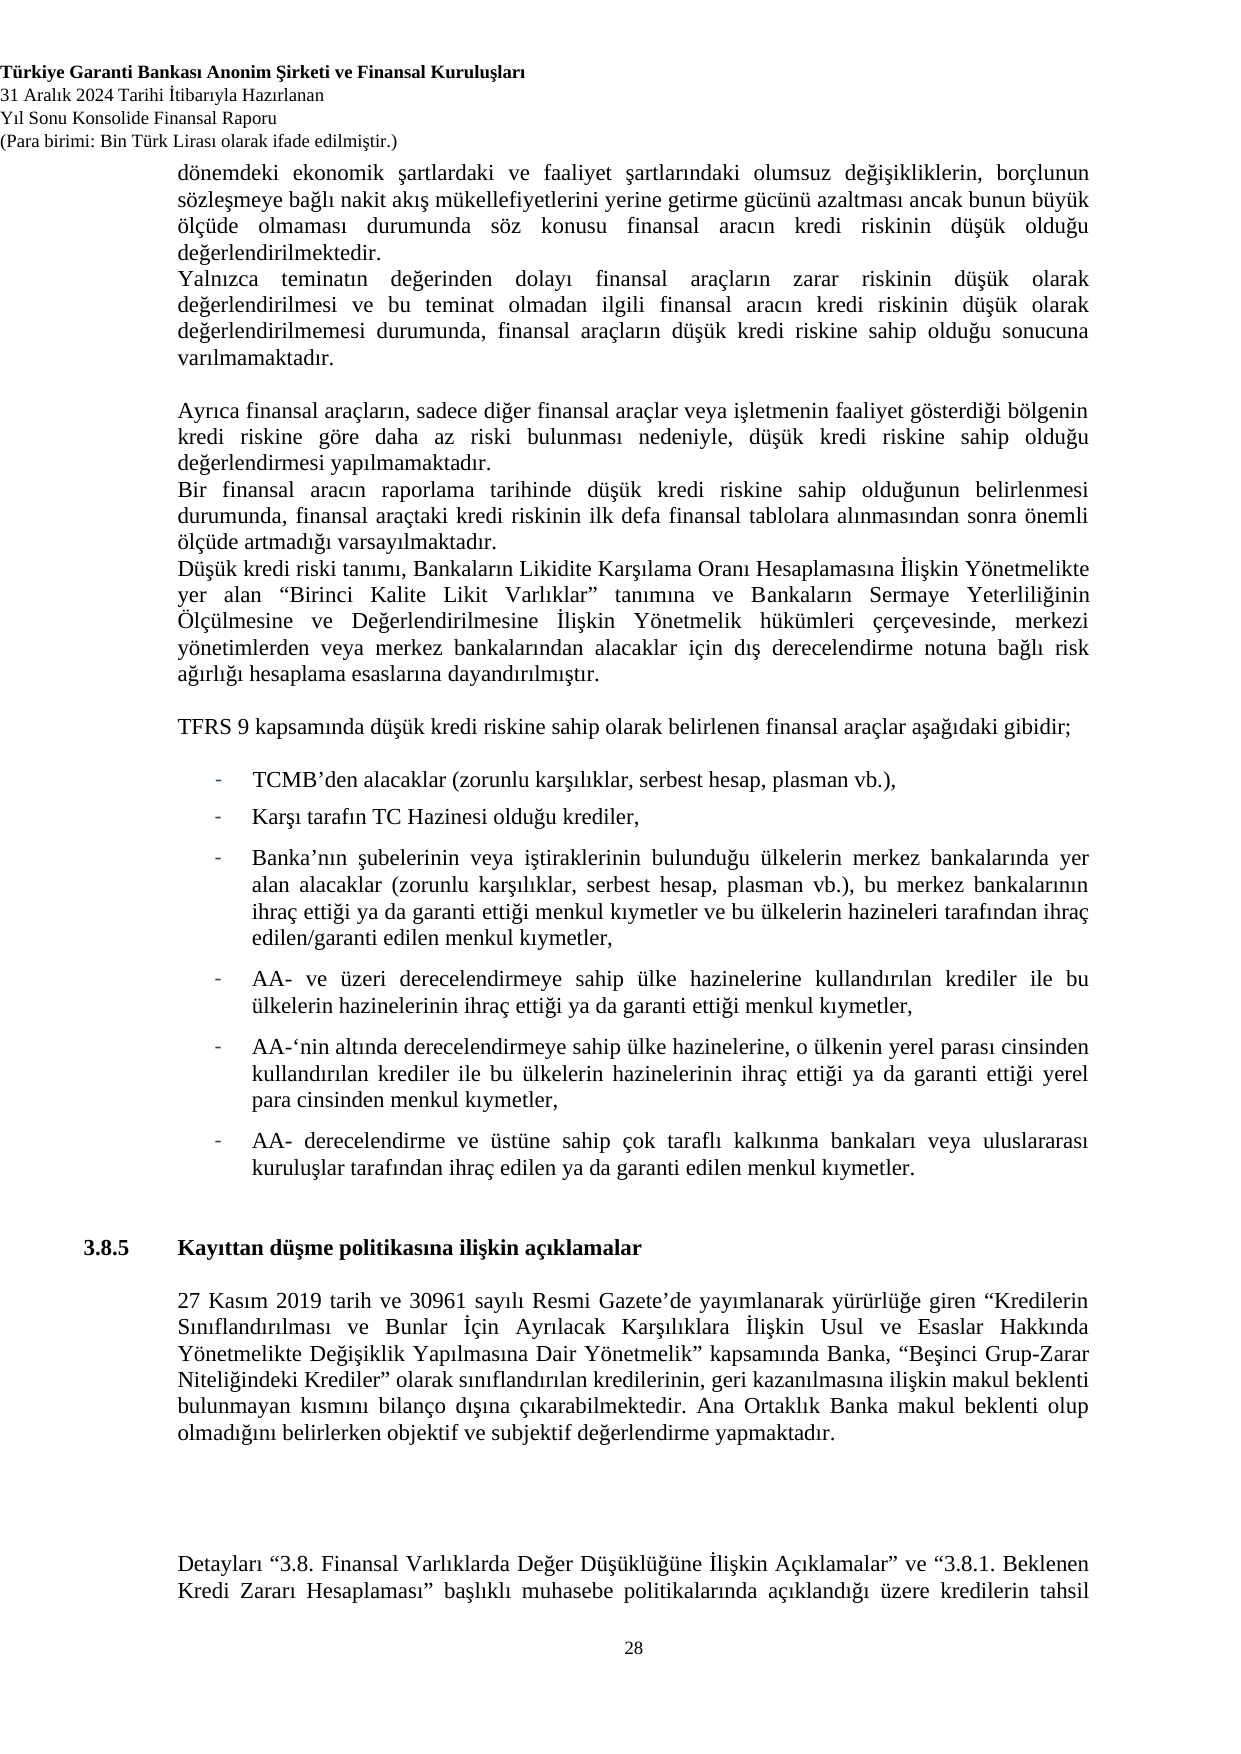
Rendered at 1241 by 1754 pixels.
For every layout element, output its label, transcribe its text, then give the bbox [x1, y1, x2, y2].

text 27 Kasım 2019 tarih ve 30961 sayılı Resmi Gazete’de yayımlanarak yürürlüğe giren “Kredilerin Sınıflandırılması ve Bunlar İçin Ayrılacak Karşılıklara İlişkin Usul ve Esaslar Hakkında Yönetmelikte Değişiklik Yapılmasına Dair Yönetmelik” kapsamında Banka, “Beşinci Grup-Zarar Niteliğindeki Krediler” olarak sınıflandırılan kredilerinin, geri kazanılmasına ilişkin makul beklenti bulunmayan kısmını bilanço dışına çıkarabilmektedir. Ana Ortaklık Banka makul beklenti olup olmadığını belirlerken objektif ve subjektif değerlendirme yapmaktadır. [177, 1287, 1090, 1445]
text TFRS 9 kapsamında düşük kredi riskine sahip olarak belirlenen finansal araçlar aşağıdaki gibidir; [177, 713, 1090, 739]
text 3.8.5 Kayıttan düşme politikasına ilişkin açıklamalar [83, 1234, 1095, 1261]
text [177, 159, 1090, 265]
list TCMB’den alacaklar (zorunlu karşılıklar, serbest hesap, plasman vb.), [215, 766, 1090, 794]
list Banka’nın şubelerinin veya iştiraklerinin bulunduğu ülkelerin merkez bankalarında yer alan alacaklar (zorunlu karşılıklar, serbest hesap, plasman vb.), bu merkez bankalarının ihraç ettiği ya da garanti ettiği menkul kıymetler ve bu ülkelerin hazineleri tarafından ihraç edilen/garanti edilen menkul kıymetler, [214, 843, 1090, 951]
list Karşı tarafın TC Hazinesi olduğu krediler, [214, 802, 1090, 830]
text Yalnızca teminatın değerinden dolayı finansal araçların zarar riskinin düşük olarak değerlendirilmesi ve bu teminat olmadan ilgili finansal aracın kredi riskinin düşük olarak değerlendirilmemesi durumunda, finansal araçların düşük kredi riskine sahip olduğu sonucuna varılmamaktadır. [177, 265, 1090, 370]
text Düşük kredi riski tanımı, Bankaların Likidite Karşılama Oranı Hesaplamasına İlişkin Yönetmelikte yer alan “Birinci Kalite Likit Varlıklar” tanımına ve Bankaların Sermaye Yeterliliğinin Ölçülmesine ve Değerlendirilmesine İlişkin Yönetmelik hükümleri çerçevesinde, merkezi yönetimlerden veya merkez bankalarından alacaklar için dış derecelendirme notuna bağlı risk ağırlığı hesaplama esaslarına dayandırılmıştır. [177, 555, 1090, 687]
text Bir finansal aracın raporlama tarihinde düşük kredi riskine sahip olduğunun belirlenmesi durumunda, finansal araçtaki kredi riskinin ilk defa finansal tablolara alınmasından sonra önemli ölçüde artmadığı varsayılmaktadır. [177, 476, 1090, 555]
list AA-‘nin altında derecelendirmeye sahip ülke hazinelerine, o ülkenin yerel parası cinsinden kullandırılan krediler ile bu ülkelerin hazinelerinin ihraç ettiği ya da garanti ettiği yerel para cinsinden menkul kıymetler, [214, 1032, 1090, 1113]
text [177, 1550, 1090, 1603]
list AA- ve üzeri derecelendirmeye sahip ülke hazinelerine kullandırılan krediler ile bu ülkelerin hazinelerinin ihraç ettiği ya da garanti ettiği menkul kıymetler, [214, 964, 1090, 1018]
text Ayrıca finansal araçların, sadece diğer finansal araçlar veya işletmenin faaliyet gösterdiği bölgenin kredi riskine göre daha az riski bulunması nedeniyle, düşük kredi riskine sahip olduğu değerlendirmesi yapılmamaktadır. [177, 397, 1090, 476]
list AA- derecelendirme ve üstüne sahip çok taraflı kalkınma bankaları veya uluslararası kuruluşlar tarafından ihraç edilen ya da garanti edilen menkul kıymetler. [214, 1126, 1090, 1181]
